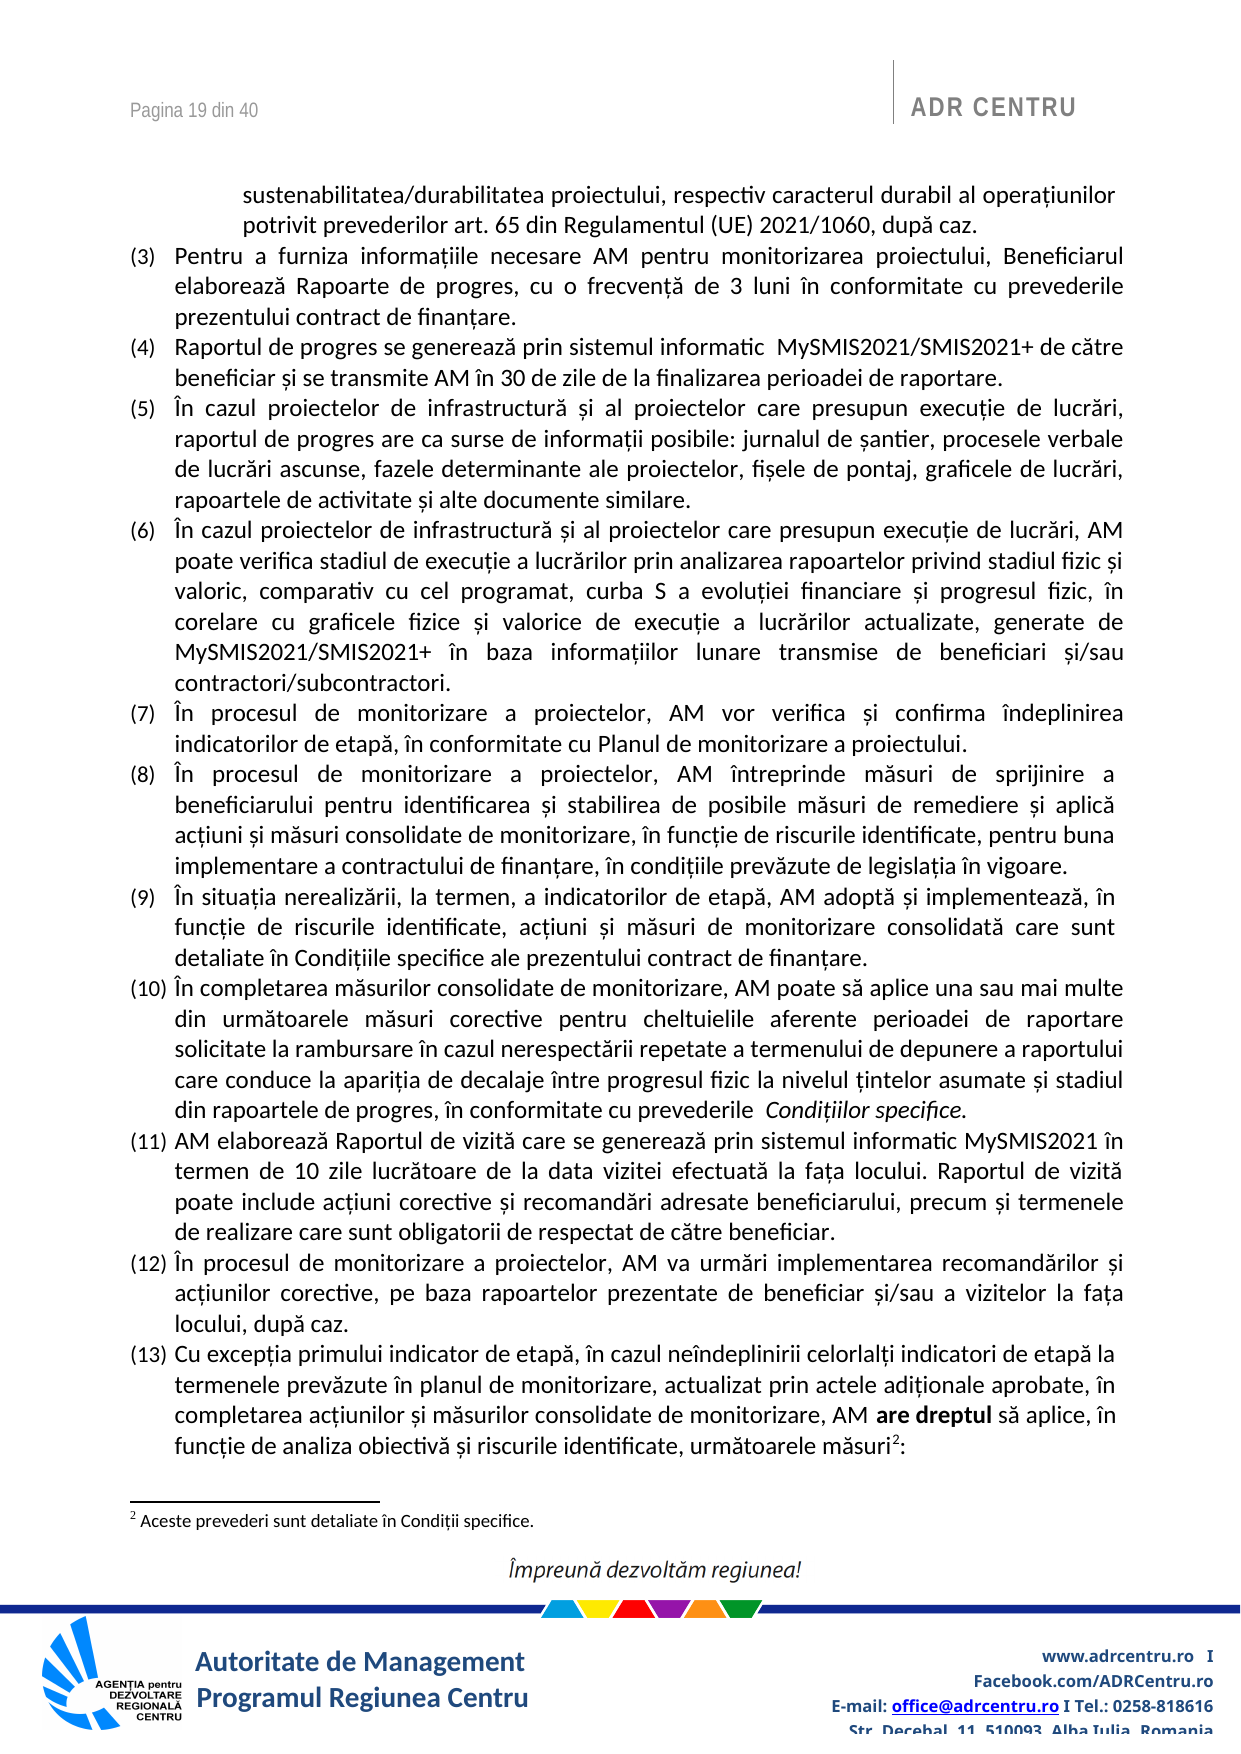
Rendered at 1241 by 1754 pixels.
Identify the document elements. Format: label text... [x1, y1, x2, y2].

list În cazul proiectelor de infrastructură și al proiectelor care presupun execuție de lucrări, AM poate verifica stadiul de execuție a lucrărilor prin analizarea rapoartelor privind stadiul fizic și valoric, comparativ cu cel programat, curba S a evoluției financiare și progresul fizic, în corelare cu graficele fizice și valorice de execuție a lucrărilor actualizate, generate de MySMIS2021/SMIS2021+ în baza informațiilor lunare transmise de beneficiari și/sau contractori/subcontractori. [130, 514, 1125, 698]
picture [495, 1556, 814, 1583]
list În procesul de monitorizare a proiectelor, AM va urmări implementarea recomandărilor și acțiunilor corective, pe baza rapoartelor prezentate de beneficiar și/sau a vizitelor la fața locului, după caz. [130, 1247, 1125, 1338]
list Cu excepția primului indicator de etapă, în cazul neîndeplinirii celorlalți indicatori de etapă la termenele prevăzute în planul de monitorizare, actualizat prin actele adiționale aprobate, în completarea acțiunilor și măsurilor consolidate de monitorizare, AM are dreptul să aplice, în funcție de analiza obiectivă și riscurile identificate, următoarele măsuri: [130, 1338, 1117, 1461]
list AM elaborează Raportul de vizită care se generează prin sistemul informatic MySMIS2021 în termen de 10 zile lucrătoare de la data vizitei efectuată la fața locului. Raportul de vizită poate include acțiuni corective și recomandări adresate beneficiarului, precum și termenele de realizare care sunt obligatorii de respectat de către beneficiar. [130, 1125, 1125, 1247]
picture [574, 1600, 1241, 1618]
list Pentru a furniza informațiile necesare AM pentru monitorizarea proiectului, Beneficiarul elaborează Rapoarte de progres, cu o frecvență de 3 luni în conformitate cu prevederile prezentului contract de finanțare. [130, 240, 1125, 331]
picture [0, 1600, 550, 1730]
list În procesul de monitorizare a proiectelor, AM vor verifica și confirma îndeplinirea indicatorilor de etapă, în conformitate cu Planul de monitorizare a proiectului. [130, 698, 1125, 759]
list În completarea măsurilor consolidate de monitorizare, AM poate să aplice una sau mai multe din următoarele măsuri corective pentru cheltuielile aferente perioadei de raportare solicitate la rambursare în cazul nerespectării repetate a termenului de depunere a raportului care conduce la apariția de decalaje între progresul fizic la nivelul țintelor asumate și stadiul din rapoartele de progres, în conformitate cu prevederile Condițiilor specifice. [130, 972, 1125, 1125]
list Raportul de progres se generează prin sistemul informatic MySMIS2021/SMIS2021+ de către beneficiar și se transmite AM în 30 de zile de la finalizarea perioadei de raportare. [130, 331, 1125, 392]
list În procesul de monitorizare a proiectelor, AM întreprinde măsuri de sprijinire a beneficiarului pentru identificarea și stabilirea de posibile măsuri de remediere și aplică acțiuni și măsuri consolidate de monitorizare, în funcție de riscurile identificate, pentru buna implementare a contractului de finanțare, în condițiile prevăzute de legislația în vigoare. [130, 759, 1117, 881]
list În cazul proiectelor de infrastructură și al proiectelor care presupun execuție de lucrări, raportul de progres are ca surse de informații posibile: jurnalul de șantier, procesele verbale de lucrări ascunse, fazele determinante ale proiectelor, fișele de pontaj, graficele de lucrări, rapoartele de activitate și alte documente similare. [130, 392, 1125, 514]
list În situația nerealizării, la termen, a indicatorilor de etapă, AM adoptă și implementează, în funcție de riscurile identificate, acțiuni și măsuri de monitorizare consolidată care sunt detaliate în Condițiile specifice ale prezentului contract de finanțare. [130, 881, 1117, 972]
